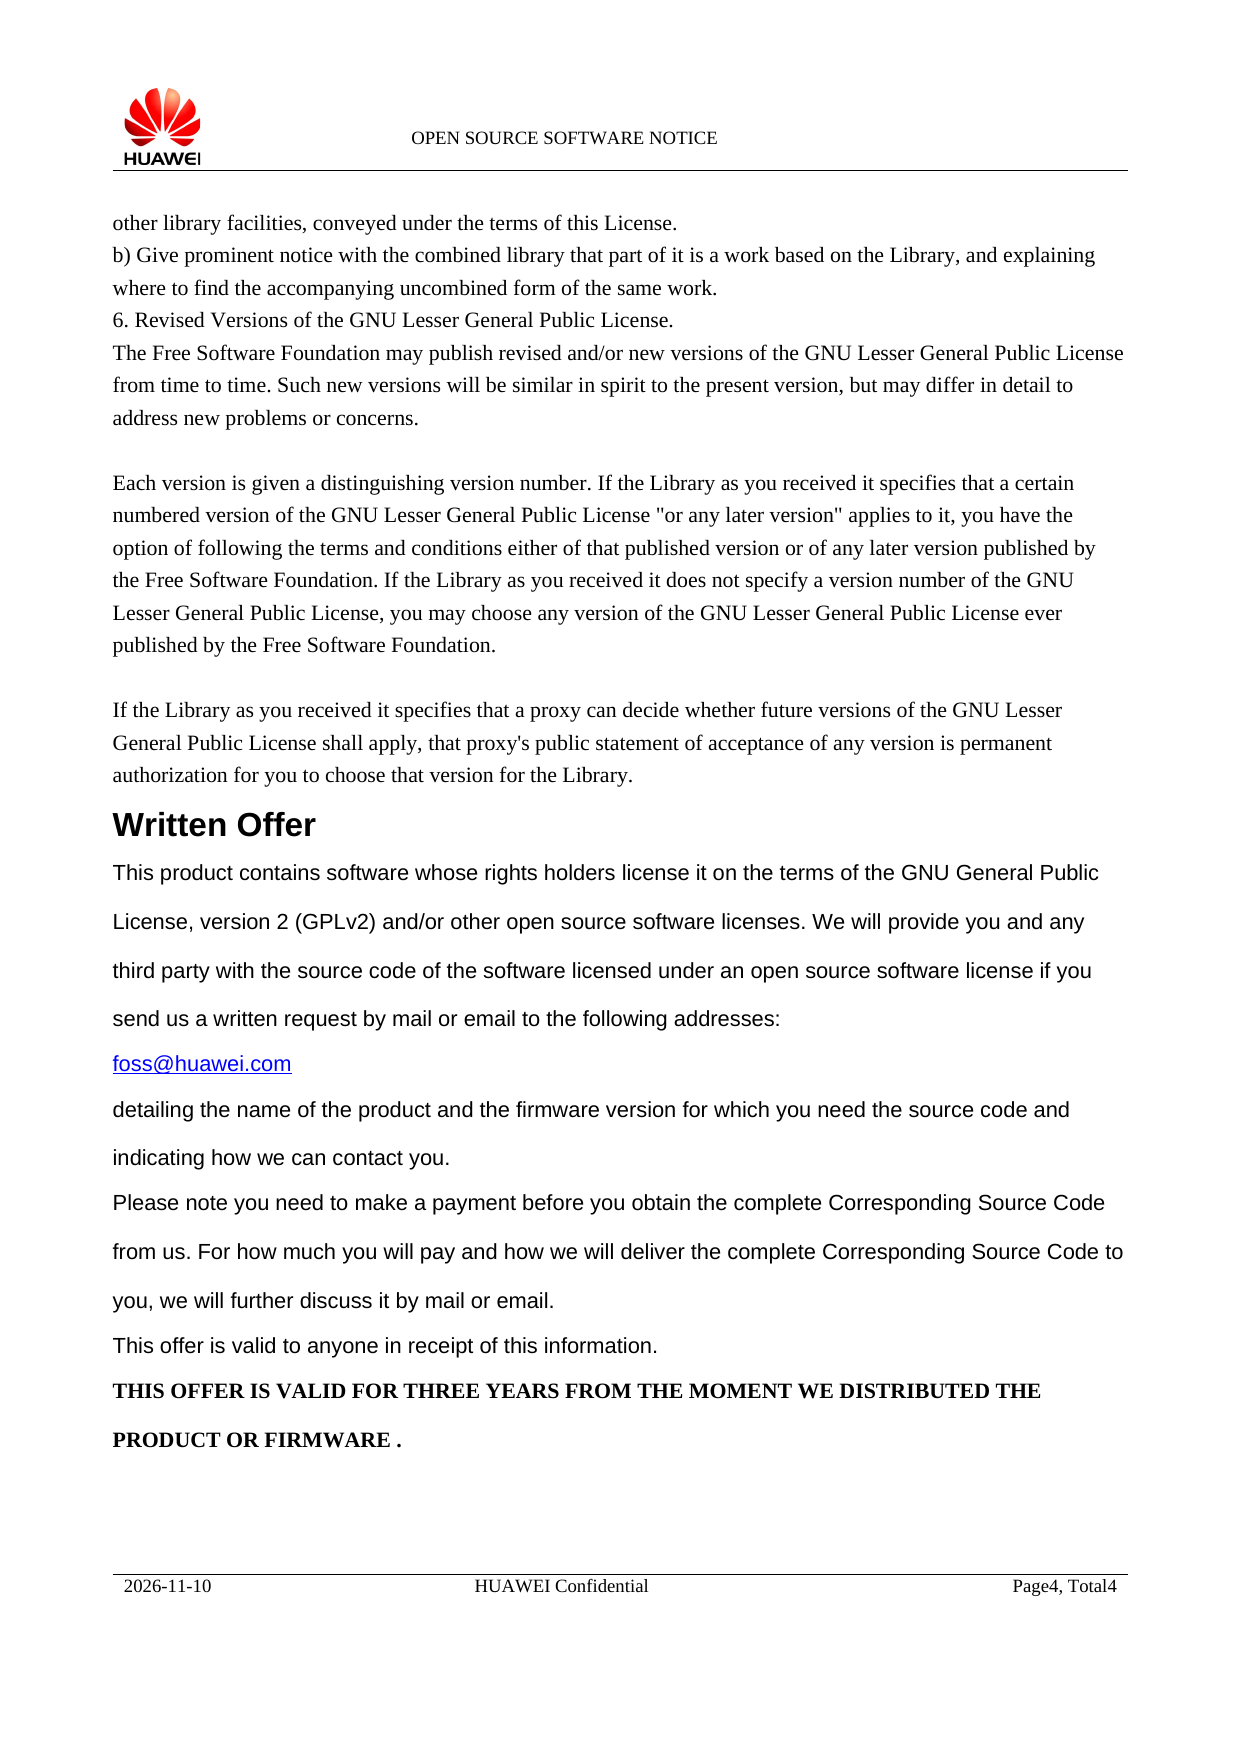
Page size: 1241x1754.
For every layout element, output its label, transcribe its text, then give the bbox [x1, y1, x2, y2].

picture [124, 88, 201, 165]
text Please note you need to make a payment before you obtain the complete Corresponding Source Code from us. For how much you will pay and how we will deliver the complete Corresponding Source Code to you, we will further discuss it by mail or email. [112, 1187, 1128, 1317]
text This offer is valid for three years from the moment we distributed the product or firmware . [112, 1374, 1128, 1456]
text This product contains software whose rights holders license it on the terms of the GNU General Public License, version 2 (GPLv2) and/or other open source software licenses. We will provide you and any third party with the source code of the software licensed under an open source software license if you send us a written request by mail or email to the following addresses: [112, 856, 1128, 1035]
text detailing the name of the product and the firmware version for which you need the source code and indicating how we can contact you. [112, 1093, 1128, 1174]
text foss@huawei.com [112, 1048, 1128, 1080]
text This offer is valid to anyone in receipt of this information. [112, 1329, 1128, 1362]
text Written Offer [112, 791, 1128, 856]
